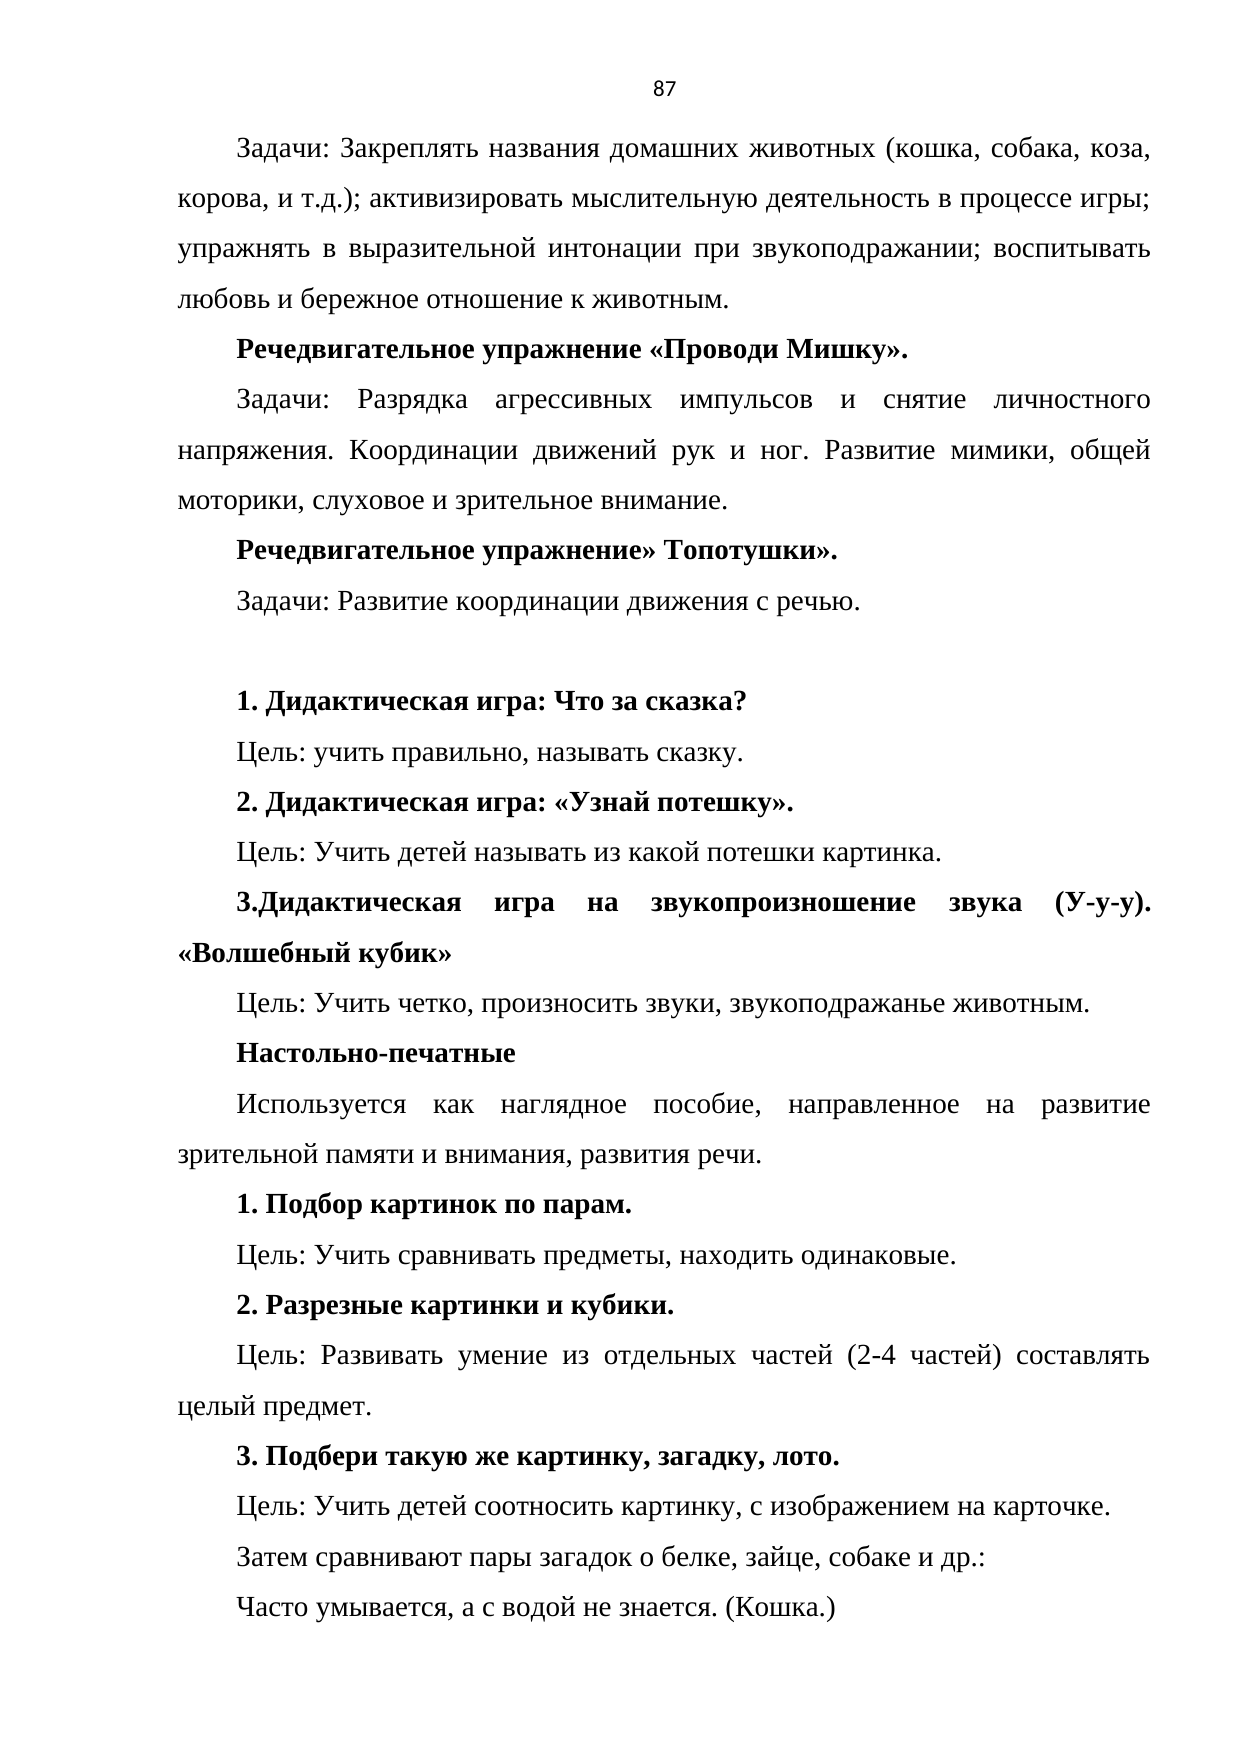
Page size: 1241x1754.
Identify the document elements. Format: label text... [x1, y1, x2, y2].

text 1. Дидактическая игра: Что за сказка? [177, 683, 1152, 717]
text 2. Разрезные картинки и кубики. [177, 1287, 1152, 1321]
text Цель: Учить четко, произносить звуки, звукоподражанье животным. [177, 985, 1152, 1019]
text Задачи: Развитие координации движения с речью. [177, 583, 1152, 616]
text Часто умывается, а с водой не знается. (Кошка.) [177, 1589, 1152, 1622]
text Задачи: Разрядка агрессивных импульсов и снятие личностного напряжения. Координации движений рук и ног. Развитие мимики, общей моторики, слуховое и зрительное внимание. [177, 381, 1152, 516]
text 3.Дидактическая игра на звукопроизношение звука (У-у-у). «Волшебный кубик» [177, 884, 1152, 968]
text Цель: Учить детей соотносить картинку, с изображением на карточке. [177, 1488, 1152, 1522]
text Настольно-печатные [177, 1036, 1152, 1069]
text Используется как наглядное пособие, направленное на развитие зрительной памяти и внимания, развития речи. [177, 1086, 1152, 1170]
text 1. Подбор картинок по парам. [177, 1186, 1152, 1220]
text Цель: Развивать умение из отдельных частей (2-4 частей) составлять целый предмет. [177, 1337, 1152, 1421]
text 2. Дидактическая игра: «Узнай потешку». [177, 784, 1152, 817]
text Речедвигательное упражнение» Топотушки». [177, 532, 1152, 566]
text Цель: учить правильно, называть сказку. [177, 734, 1152, 767]
text Задачи: Закреплять названия домашних животных (кошка, собака, коза, корова, и т.д.); активизировать мыслительную деятельность в процессе игры; упражнять в выразительной интонации при звукоподражании; воспитывать любовь и бережное отношение к животным. [177, 130, 1152, 314]
text Цель: Учить детей называть из какой потешки картинка. [177, 834, 1152, 868]
text Затем сравнивают пары загадок о белке, зайце, собаке и др.: [177, 1539, 1152, 1572]
text 3. Подбери такую же картинку, загадку, лото. [177, 1438, 1152, 1472]
text Речедвигательное упражнение «Проводи Мишку». [177, 331, 1152, 365]
text Цель: Учить сравнивать предметы, находить одинаковые. [177, 1237, 1152, 1270]
